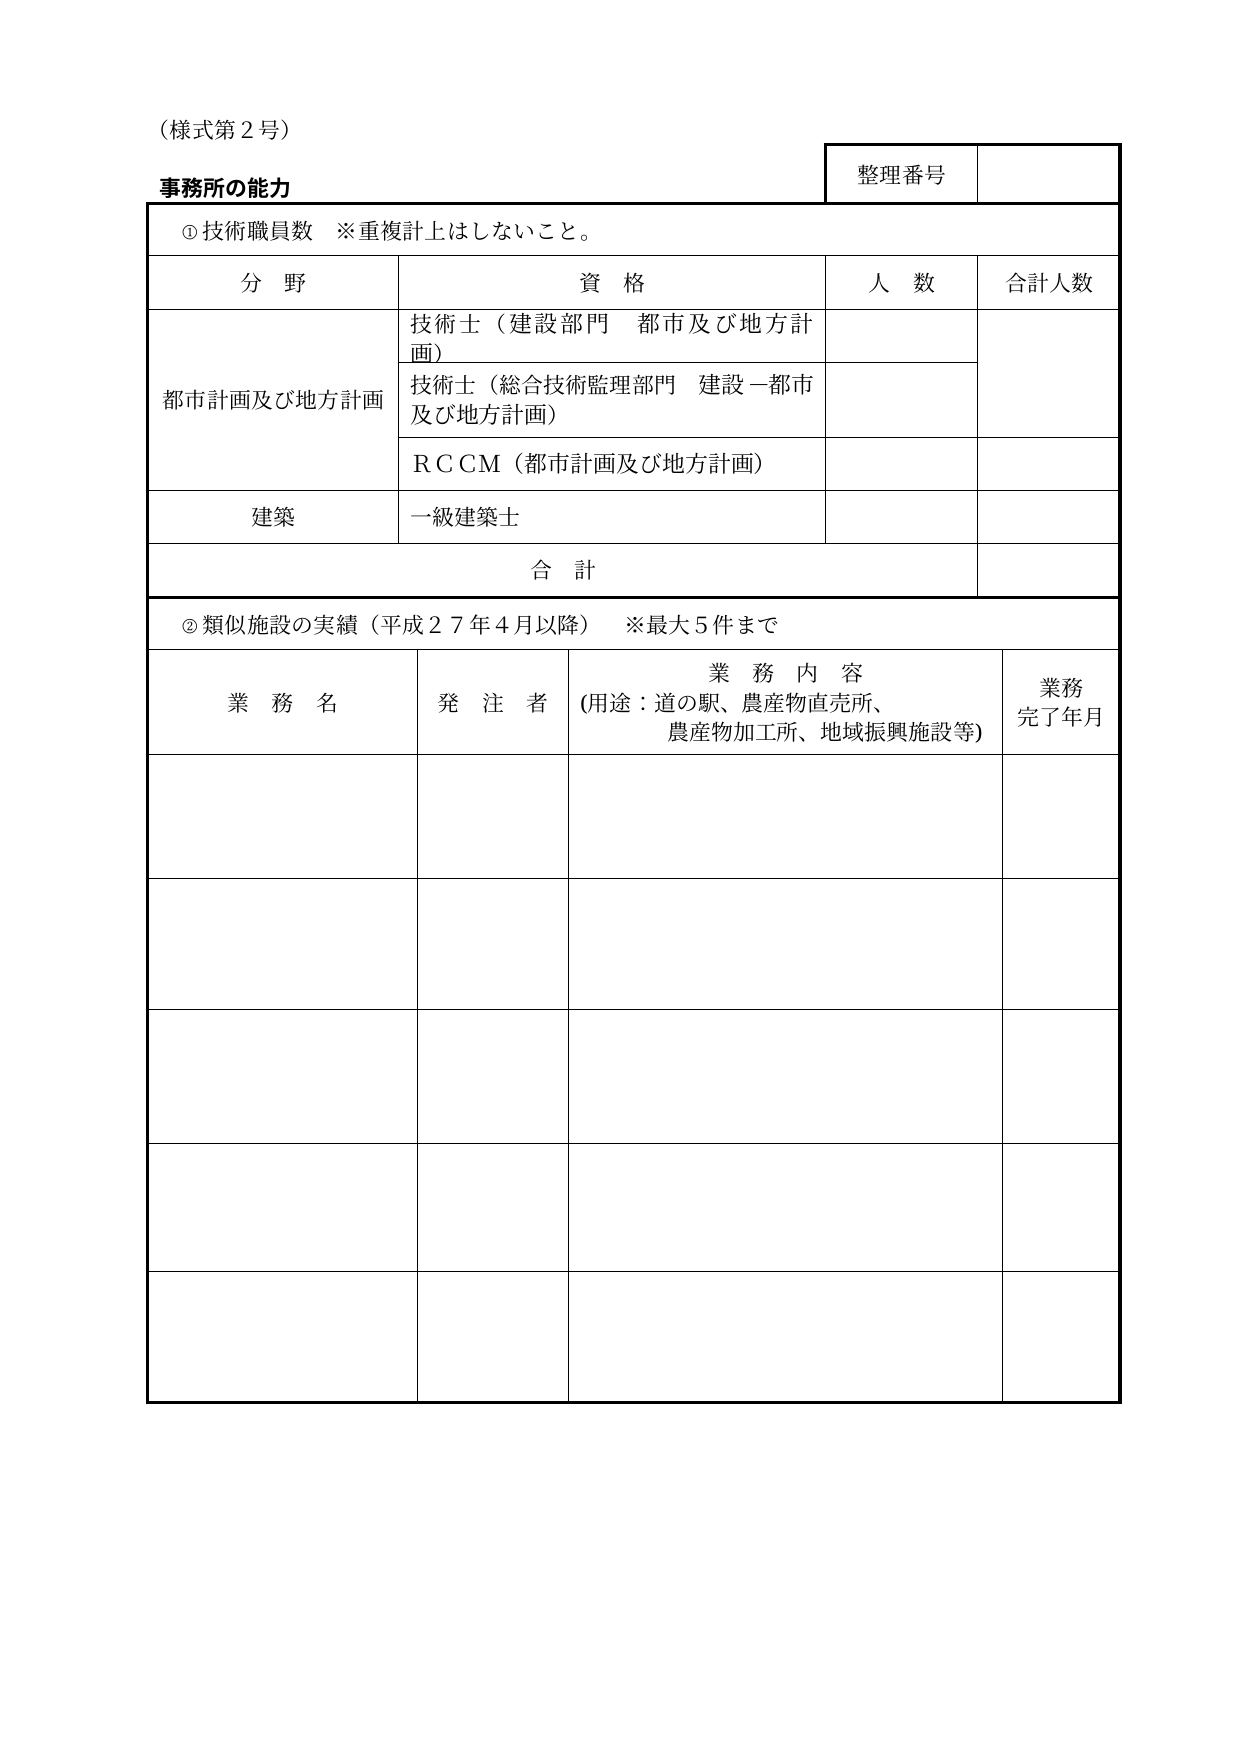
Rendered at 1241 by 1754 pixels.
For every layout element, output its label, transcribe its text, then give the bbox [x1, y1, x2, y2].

table_cell 合 計 [149, 544, 977, 596]
table_header 事務所の能力 [148, 143, 824, 202]
table_cell [978, 491, 1118, 543]
table_cell [149, 1272, 417, 1401]
table_cell [1003, 1010, 1118, 1143]
table_cell [149, 1010, 417, 1143]
table_cell [149, 879, 417, 1009]
table_cell [569, 755, 1002, 878]
table_cell 人 数 [826, 256, 977, 308]
table_cell [826, 491, 977, 543]
table_cell [1003, 879, 1118, 1009]
table_cell ②類似施設の実績（平成２７年４月以降） ※最大５件まで [149, 599, 1118, 649]
table_cell [418, 1272, 568, 1401]
table_cell [978, 438, 1118, 490]
table_cell 業務 完了年月 [1003, 650, 1118, 754]
table_cell 一級建築士 [399, 491, 825, 543]
table_cell [418, 879, 568, 1009]
table_cell [569, 1272, 1002, 1401]
table_cell 資 格 [399, 256, 825, 308]
table_header [978, 146, 1118, 202]
table_cell [418, 755, 568, 878]
table_cell ①技術職員数 ※重複計上はしないこと。 [149, 205, 1118, 255]
table_cell [418, 1144, 568, 1271]
table_cell [149, 1144, 417, 1271]
table_cell 建築 [149, 491, 398, 543]
table_cell 技術士（総合技術監理部門 建設－都市及び地方計画） [399, 363, 825, 437]
table_cell [569, 879, 1002, 1009]
table_cell [978, 310, 1118, 437]
table_cell [1003, 1144, 1118, 1271]
table_cell [149, 755, 417, 878]
text （様式第２号） [148, 118, 1122, 143]
table_cell ＲＣＣＭ（都市計画及び地方計画） [399, 438, 825, 490]
table_cell 合計人数 [978, 256, 1118, 308]
table_cell [826, 438, 977, 490]
table_cell 発 注 者 [418, 650, 568, 754]
table_cell [1003, 1272, 1118, 1401]
table_cell 分 野 [149, 256, 398, 308]
table_cell 業 務 内 容 (用途：道の駅、農産物直売所、 農産物加工所、地域振興施設等) [569, 650, 1002, 754]
table_cell 業 務 名 [149, 650, 417, 754]
table_cell [569, 1010, 1002, 1143]
table_cell [569, 1144, 1002, 1271]
table_cell [826, 363, 977, 437]
table_cell 技術士（建設部門 都市及び地方計画） [399, 310, 825, 362]
table_header 整理番号 [827, 146, 977, 202]
table_cell 都市計画及び地方計画 [149, 310, 398, 490]
table_cell [978, 544, 1118, 596]
table_cell [826, 310, 977, 362]
table_cell [1003, 755, 1118, 878]
table_cell [418, 1010, 568, 1143]
